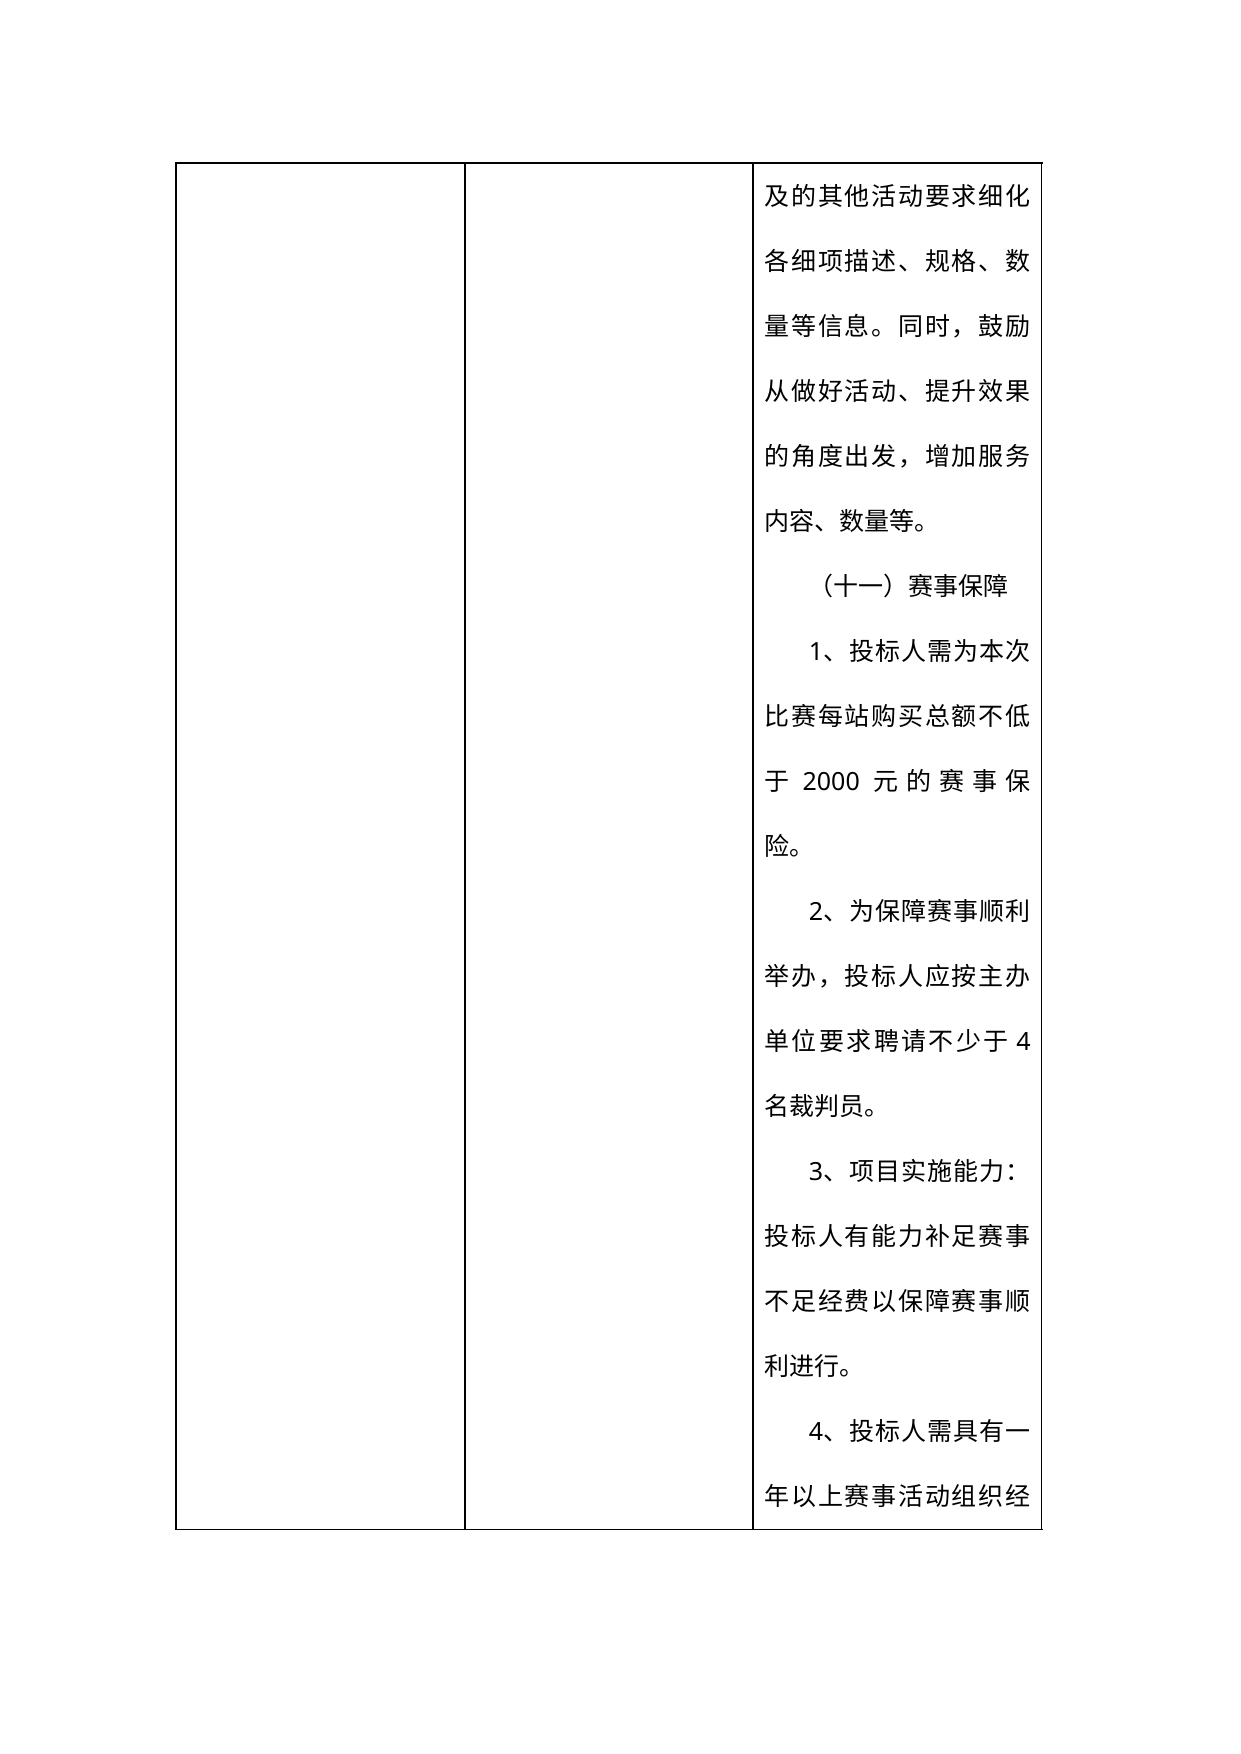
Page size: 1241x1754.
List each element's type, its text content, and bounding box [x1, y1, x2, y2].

table_cell 1 [177, 164, 464, 1528]
table_cell ★ [466, 164, 752, 1528]
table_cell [754, 164, 1041, 1528]
